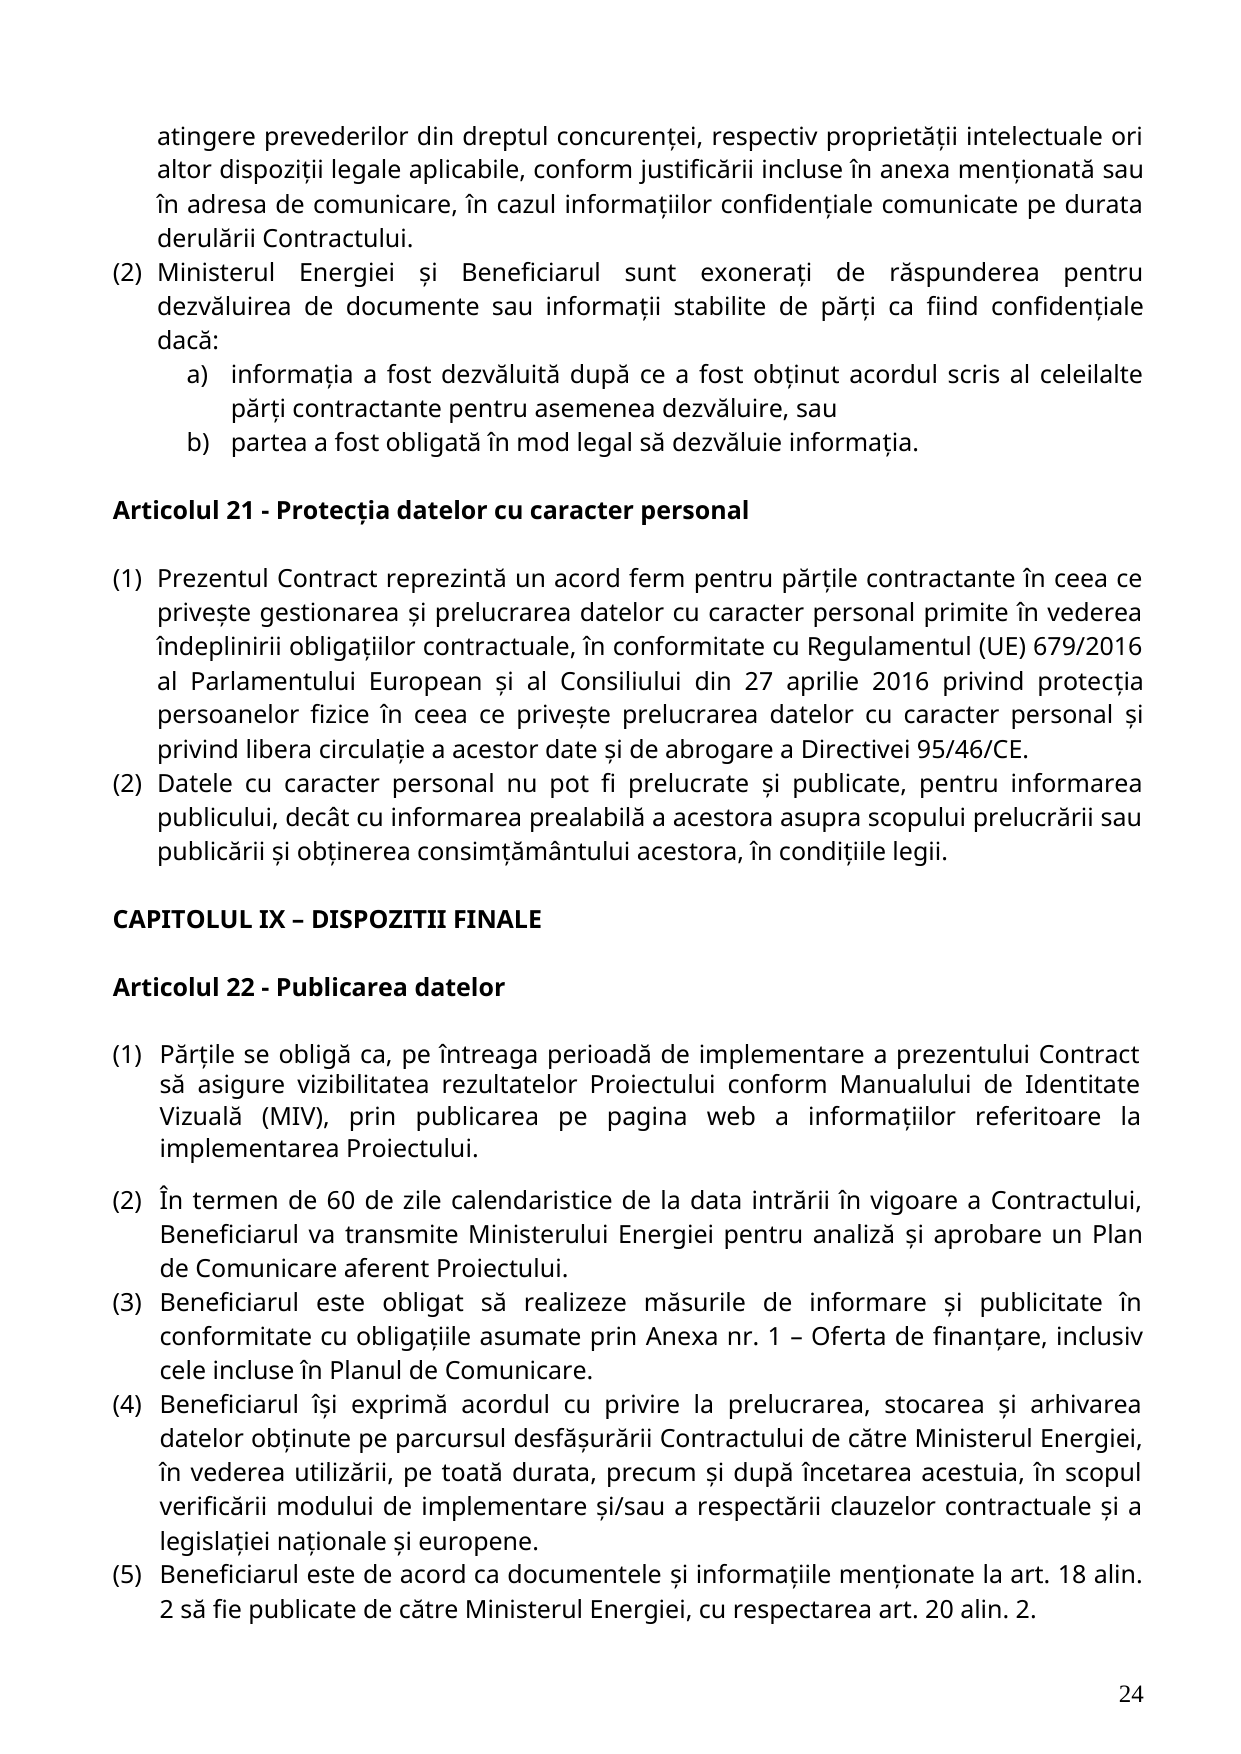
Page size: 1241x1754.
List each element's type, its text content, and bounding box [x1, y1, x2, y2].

list (2) Ministerul Energiei și Beneficiarul sunt exonerați de răspunderea pentru dezvăluirea de documente sau informații stabilite de părți ca fiind confidențiale dacă: [113, 254, 1144, 357]
list Beneficiarul este obligat să realizeze măsurile de informare şi publicitate în conformitate cu obligaţiile asumate prin Anexa nr. 1 – Oferta de finanțare, inclusiv cele incluse în Planul de Comunicare. [112, 1285, 1144, 1387]
list informația a fost dezvăluită după ce a fost obținut acordul scris al celeilalte părți contractante pentru asemenea dezvăluire, sau [186, 357, 1144, 425]
text CAPITOLUL IX – DISPOZITII FINALE [112, 902, 1144, 936]
list Beneficiarul îşi exprimă acordul cu privire la prelucrarea, stocarea şi arhivarea datelor obținute pe parcursul desfăşurării Contractului de către Ministerul Energiei, în vederea utilizării, pe toată durata, precum şi după încetarea acestuia, în scopul verificării modului de implementare şi/sau a respectării clauzelor contractuale şi a legislației naționale şi europene. [112, 1387, 1144, 1557]
list Articolul 21 - Protecția datelor cu caracter personal [113, 493, 1144, 527]
list Beneficiarul este de acord ca documentele și informațiile menționate la art. 18 alin. 2 să fie publicate de către Ministerul Energiei, cu respectarea art. 20 alin. 2. [112, 1557, 1144, 1625]
list (2) Datele cu caracter personal nu pot fi prelucrate și publicate, pentru informarea publicului, decât cu informarea prealabilă a acestora asupra scopului prelucrării sau publicării și obținerea consimțământului acestora, în condițiile legii. [113, 765, 1144, 867]
text (1) Prezentul Contract reprezintă un acord ferm pentru părțile contractante în ceea ce privește gestionarea și prelucrarea datelor cu caracter personal primite în vederea îndeplinirii obligațiilor contractuale, în conformitate cu Regulamentul (UE) 679/2016 al Parlamentului European şi al Consiliului din 27 aprilie 2016 privind protecția persoanelor fizice în ceea ce privește prelucrarea datelor cu caracter personal și privind libera circulație a acestor date și de abrogare a Directivei 95/46/CE. [113, 561, 1144, 765]
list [113, 118, 1144, 254]
list Articolul 22 - Publicarea datelor [113, 970, 1144, 1004]
list partea a fost obligată în mod legal să dezvăluie informația. [186, 425, 1144, 459]
list În termen de 60 de zile calendaristice de la data intrării în vigoare a Contractului, Beneficiarul va transmite Ministerului Energiei pentru analiză și aprobare un Plan de Comunicare aferent Proiectului. [112, 1182, 1144, 1285]
list Părțile se obligă ca, pe întreaga perioadă de implementare a prezentului Contract să asigure vizibilitatea rezultatelor Proiectului conform Manualului de Identitate Vizuală (MIV), prin publicarea pe pagina web a informațiilor referitoare la implementarea Proiectului. [112, 1038, 1141, 1165]
